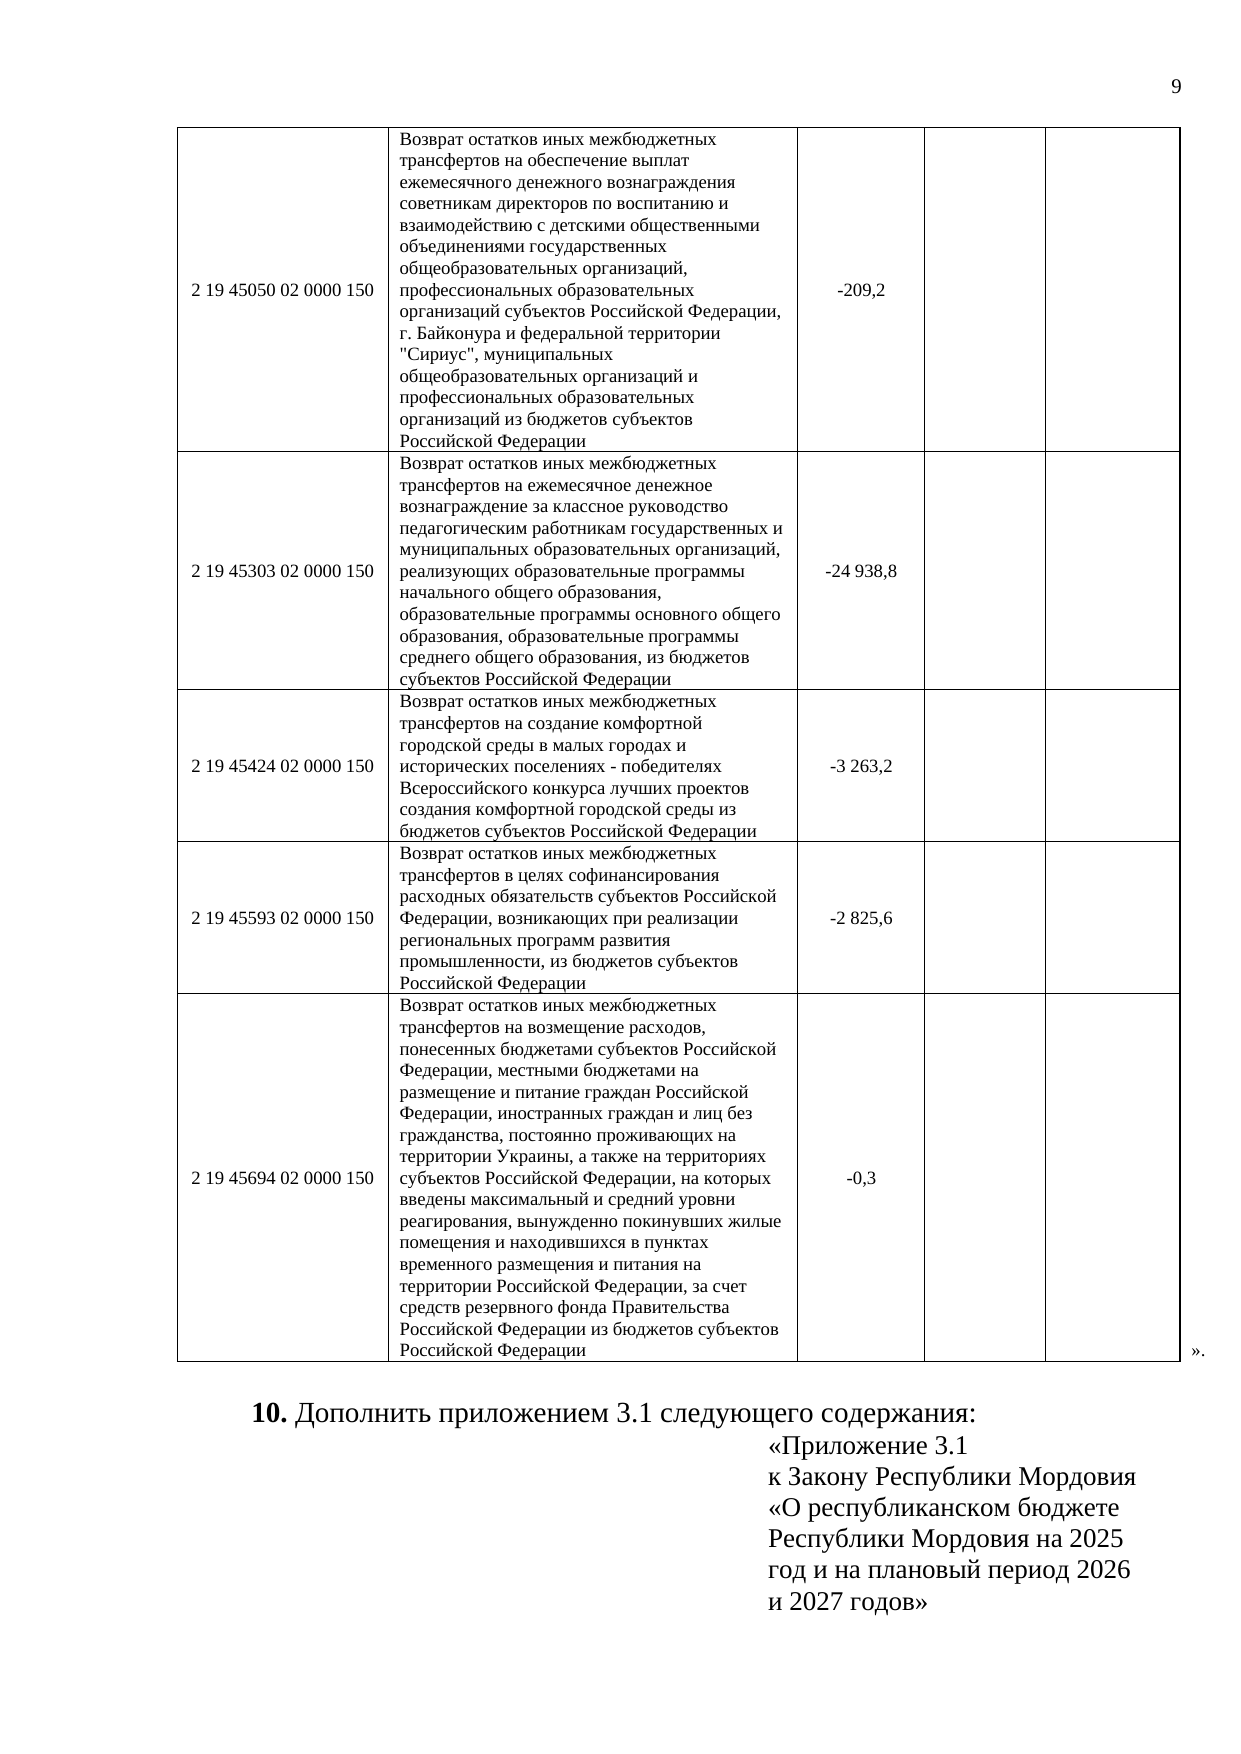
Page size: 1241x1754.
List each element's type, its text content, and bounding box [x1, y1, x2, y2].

table_cell -2 825,6 [798, 842, 924, 993]
table_cell [925, 128, 1045, 451]
table_cell 2 19 45593 02 0000 150 [178, 842, 388, 993]
table_cell Возврат остатков иных межбюджетных трансфертов на создание комфортной городской среды в малых городах и исторических поселениях - победителях Всероссийского конкурса лучших проектов создания комфортной городской среды из бюджетов субъектов Российской Федерации [389, 690, 797, 841]
text «О республиканском бюджете [177, 1491, 1181, 1522]
table_cell 2 19 45694 02 0000 150 [178, 994, 388, 1361]
table_cell -3 263,2 [798, 690, 924, 841]
table_cell Возврат остатков иных межбюджетных трансфертов в целях софинансирования расходных обязательств субъектов Российской Федерации, возникающих при реализации региональных программ развития промышленности, из бюджетов субъектов Российской Федерации [389, 842, 797, 993]
table_cell [925, 842, 1045, 993]
table_cell [1046, 994, 1179, 1361]
table_cell [925, 452, 1045, 689]
table_cell 2 19 45050 02 0000 150 [178, 128, 388, 451]
table_cell [1046, 690, 1179, 841]
table_cell -209,2 [798, 128, 924, 451]
table_cell 2 19 45424 02 0000 150 [178, 690, 388, 841]
table_cell [1046, 128, 1179, 451]
table_cell [1046, 842, 1179, 993]
text «Приложение 3.1 [177, 1429, 1181, 1460]
table_cell Возврат остатков иных межбюджетных трансфертов на возмещение расходов, понесенных бюджетами субъектов Российской Федерации, местными бюджетами на размещение и питание граждан Российской Федерации, иностранных граждан и лиц без гражданства, постоянно проживающих на территории Украины, а также на территориях субъектов Российской Федерации, на которых введены максимальный и средний уровни реагирования, вынужденно покинувших жилые помещения и находившихся в пунктах временного размещения и питания на территории Российской Федерации, за счет средств резервного фонда Правительства Российской Федерации из бюджетов субъектов Российской Федерации [389, 994, 797, 1361]
table_cell [1046, 452, 1179, 689]
text Республики Мордовия на 2025 [177, 1522, 1181, 1553]
text к Закону Республики Мордовия [177, 1460, 1181, 1491]
table_cell -24 938,8 [798, 452, 924, 689]
text год и на плановый период 2026 [177, 1553, 1181, 1585]
table_cell [925, 994, 1045, 1361]
text и 2027 годов» [177, 1585, 1181, 1616]
table_cell 2 19 45303 02 0000 150 [178, 452, 388, 689]
table_cell ». [1181, 993, 1240, 1361]
table_cell Возврат остатков иных межбюджетных трансфертов на ежемесячное денежное вознаграждение за классное руководство педагогическим работникам государственных и муниципальных образовательных организаций, реализующих образовательные программы начального общего образования, образовательные программы основного общего образования, образовательные программы среднего общего образования, из бюджетов субъектов Российской Федерации [389, 452, 797, 689]
table_cell [925, 690, 1045, 841]
table_cell -0,3 [798, 994, 924, 1361]
table_cell Возврат остатков иных межбюджетных трансфертов на обеспечение выплат ежемесячного денежного вознаграждения советникам директоров по воспитанию и взаимодействию с детскими общественными объединениями государственных общеобразовательных организаций, профессиональных образовательных организаций субъектов Российской Федерации, г. Байконура и федеральной территории "Сириус", муниципальных общеобразовательных организаций и профессиональных образовательных организаций из бюджетов субъектов Российской Федерации [389, 128, 797, 451]
text 10. Дополнить приложением 3.1 следующего содержания: [177, 1395, 1181, 1429]
